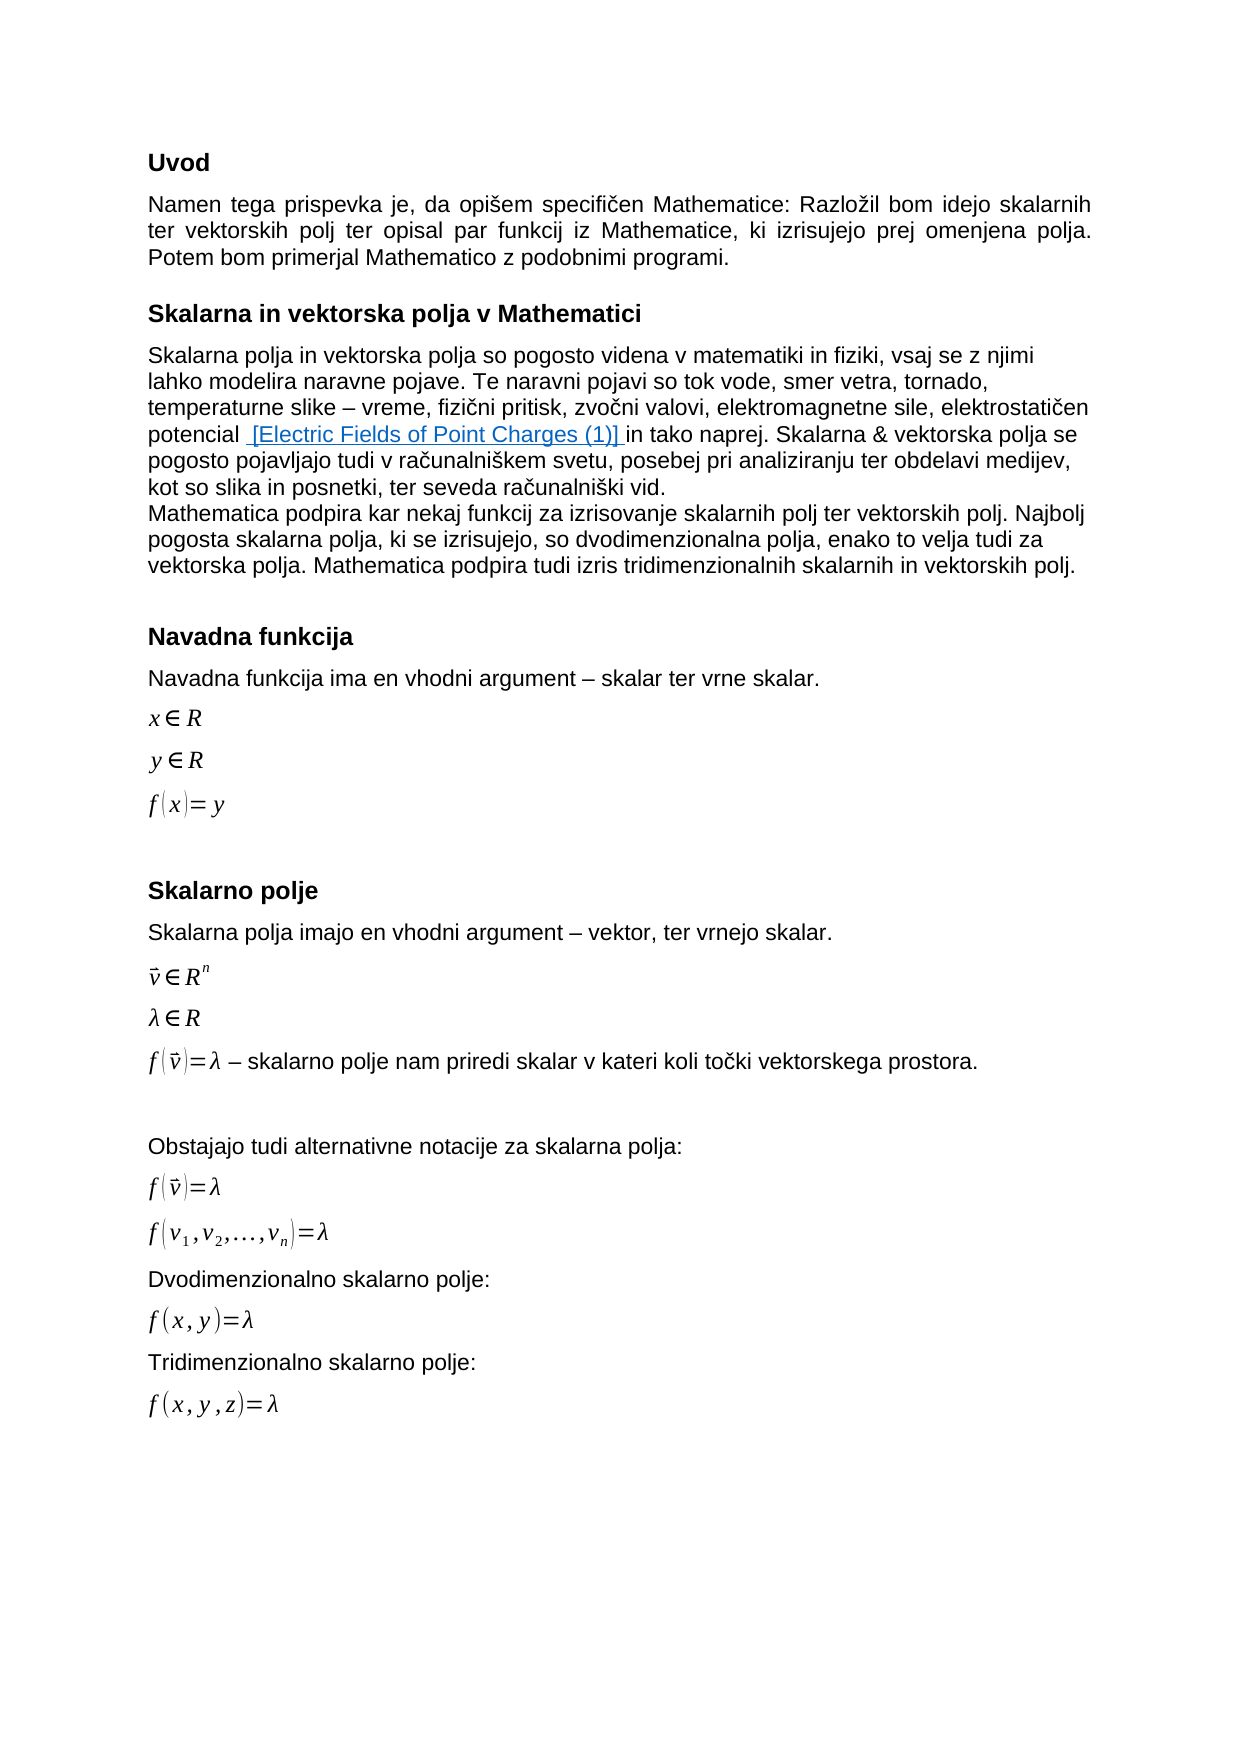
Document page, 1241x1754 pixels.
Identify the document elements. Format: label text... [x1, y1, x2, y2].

text Navadna funkcija ima en vhodni argument – skalar ter vrne skalar. [148, 665, 1093, 691]
text Dvodimenzionalno skalarno polje: [148, 1266, 1093, 1292]
text Obstajajo tudi alternativne notacije za skalarna polja: [148, 1133, 1093, 1159]
text Tridimenzionalno skalarno polje: [148, 1349, 1093, 1375]
text – skalarno polje nam priredi skalar v kateri koli točki vektorskega prostora. [148, 1046, 1093, 1077]
text Namen tega prispevka je, da opišem specifičen Mathematice: Razložil bom idejo skalarnih ter vektorskih polj ter opisal par funkcij iz Mathematice, ki izrisujejo prej omenjena polja. Potem bom primerjal Mathematico z podobnimi programi. [148, 191, 1093, 270]
text Uvod [148, 148, 1093, 176]
text Skalarno polje [148, 876, 1093, 905]
text Skalarna in vektorska polja v Mathematici [148, 298, 1093, 327]
text Skalarna polja in vektorska polja so pogosto videna v matematiki in fiziki, vsaj se z njimi lahko modelira naravne pojave. Te naravni pojavi so tok vode, smer vetra, tornado, temperaturne slike – vreme, fizični pritisk, zvočni valovi, elektromagnetne sile, elektrostatičen potencial [Electric Fields of Point Charges (1)] in tako naprej. Skalarna & vektorska polja se pogosto pojavljajo tudi v računalniškem svetu, posebej pri analiziranju ter obdelavi medijev, kot so slika in posnetki, ter seveda računalniški vid. [148, 342, 1093, 500]
text Mathematica podpira kar nekaj funkcij za izrisovanje skalarnih polj ter vektorskih polj. Najbolj pogosta skalarna polja, ki se izrisujejo, so dvodimenzionalna polja, enako to velja tudi za vektorska polja. Mathematica podpira tudi izris tridimenzionalnih skalarnih in vektorskih polj. [148, 500, 1093, 579]
text Skalarna polja imajo en vhodni argument – vektor, ter vrnejo skalar. [148, 919, 1093, 946]
text Navadna funkcija [148, 622, 1093, 651]
